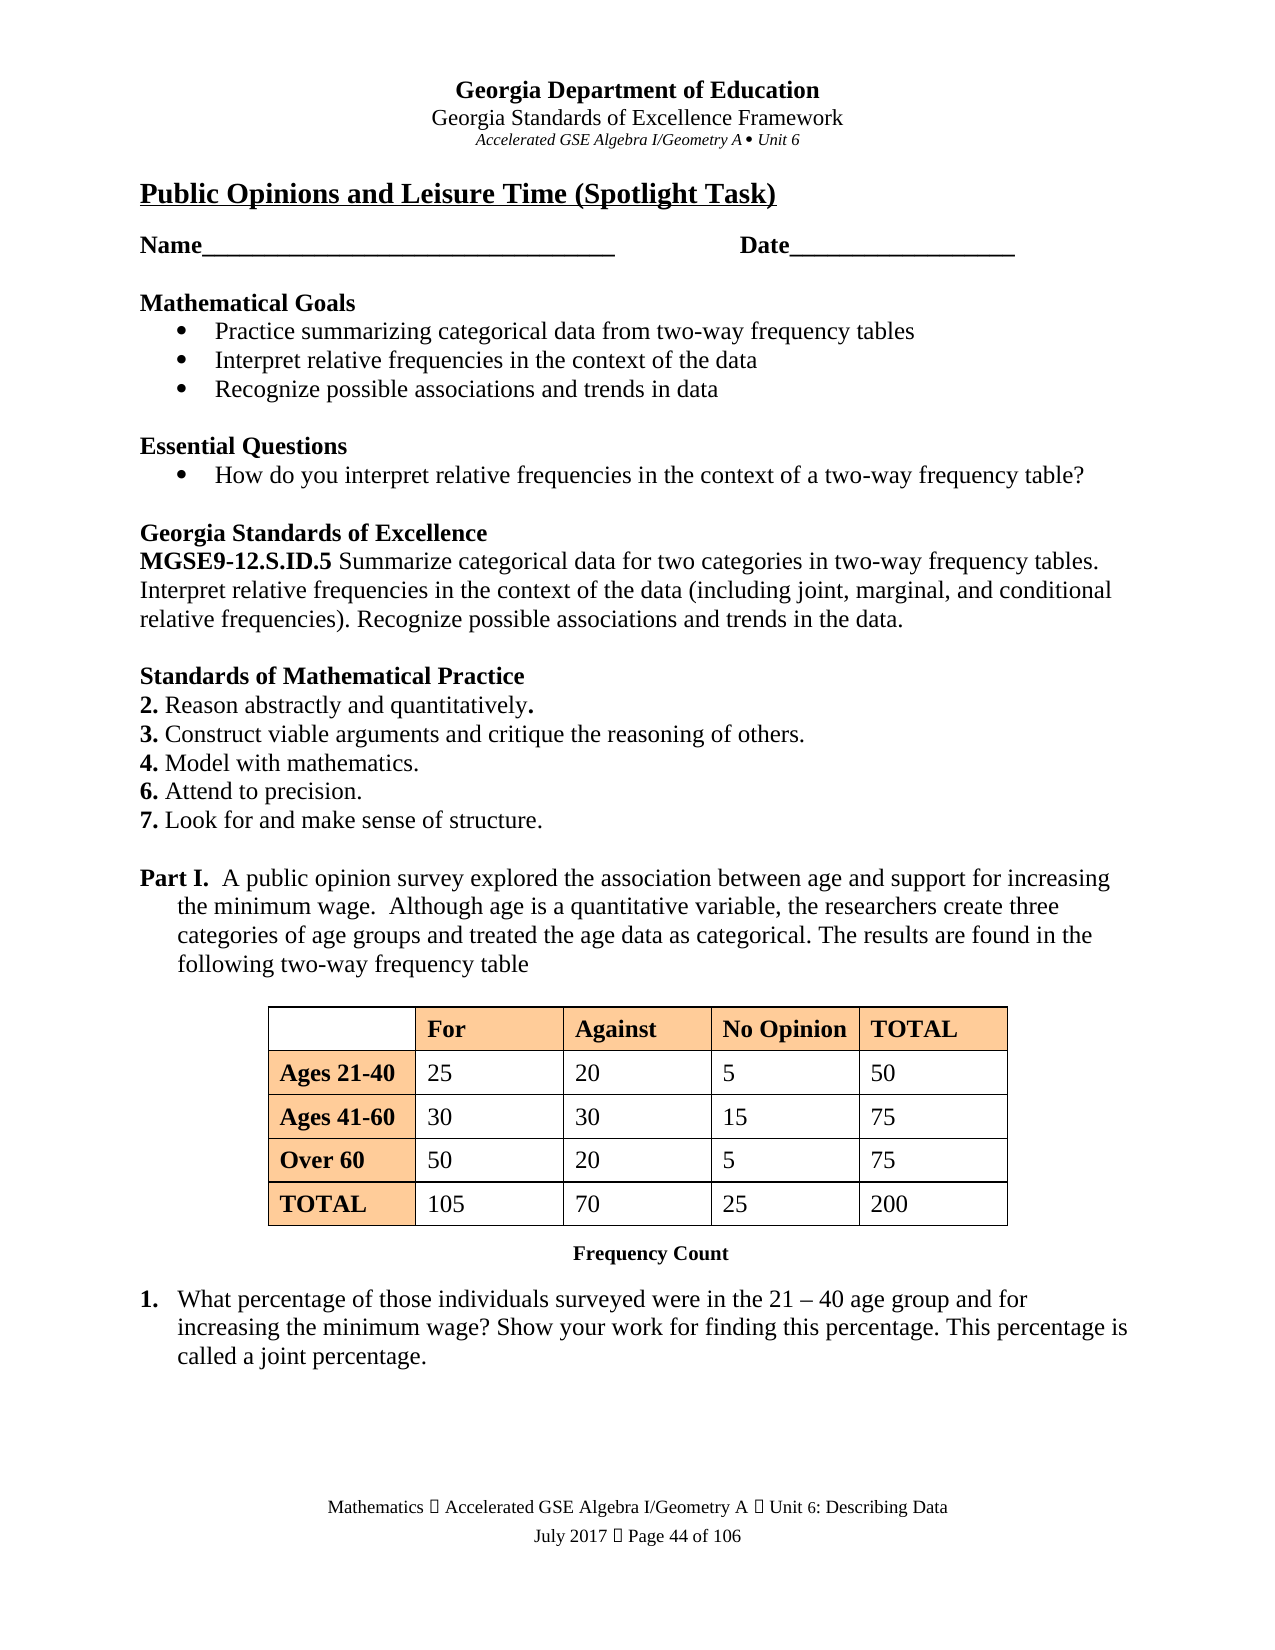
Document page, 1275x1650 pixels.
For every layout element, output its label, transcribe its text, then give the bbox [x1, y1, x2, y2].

table_cell Ages 41-60 [269, 1095, 415, 1138]
table_header Against [564, 1008, 711, 1050]
table_cell 5 [712, 1051, 859, 1094]
table_cell 105 [416, 1183, 563, 1225]
table_cell 5 [712, 1139, 859, 1181]
table_header TOTAL [860, 1008, 1007, 1050]
text 3. Construct viable arguments and critique the reasoning of others. [139, 719, 1135, 748]
table_cell 70 [564, 1183, 711, 1225]
text Standards of Mathematical Practice [139, 661, 1135, 690]
table_cell 20 [564, 1051, 711, 1094]
table_cell 25 [416, 1051, 563, 1094]
table_header No Opinion [712, 1008, 859, 1050]
list Recognize possible associations and trends in data [177, 374, 1135, 403]
table_header For [416, 1008, 563, 1050]
text Essential Questions [139, 431, 1135, 460]
text Name_________________________________ Date__________________ [139, 230, 1135, 259]
table_cell Ages 21-40 [269, 1051, 415, 1094]
text Public Opinions and Leisure Time (Spotlight Task) [139, 176, 1135, 209]
table_cell 25 [712, 1183, 859, 1225]
table_cell 75 [860, 1095, 1007, 1138]
text MGSE9-12.S.ID.5 Summarize categorical data for two categories in two-way frequency tables. Interpret relative frequencies in the context of the data (including joint, marginal, and conditional relative frequencies). Recognize possible associations and trends in the data. [139, 546, 1135, 633]
table_cell 50 [416, 1139, 563, 1181]
text 7. Look for and make sense of structure. [139, 805, 1135, 834]
table_cell 30 [564, 1095, 711, 1138]
table_cell 15 [712, 1095, 859, 1138]
text 2. Reason abstractly and quantitatively. [139, 690, 1135, 719]
table_cell Over 60 [269, 1139, 415, 1181]
table_cell 30 [416, 1095, 563, 1138]
text 4. Model with mathematics. [139, 748, 1135, 776]
table_cell 75 [860, 1139, 1007, 1181]
table_header [269, 1008, 415, 1050]
list Interpret relative frequencies in the context of the data [177, 345, 1135, 374]
text 6. Attend to precision. [139, 776, 1135, 805]
text Mathematical Goals [139, 288, 1135, 316]
list Practice summarizing categorical data from two-way frequency tables [177, 316, 1135, 345]
list How do you interpret relative frequencies in the context of a two-way frequency table? [177, 460, 1135, 489]
text Part I. A public opinion survey explored the association between age and support for increasing the minimum wage. Although age is a quantitative variable, the researchers create three categories of age groups and treated the age data as categorical. The results are found in the following two-way frequency table [139, 863, 1135, 978]
table_cell 200 [860, 1183, 1007, 1225]
text Georgia Standards of Excellence [139, 518, 1135, 546]
table_cell 20 [564, 1139, 711, 1181]
text 1. What percentage of those individuals surveyed were in the 21 – 40 age group and for increasing the minimum wage? Show your work for finding this percentage. This percentage is called a joint percentage. [139, 1284, 1135, 1370]
table_cell TOTAL [269, 1183, 415, 1225]
table_cell 50 [860, 1051, 1007, 1094]
